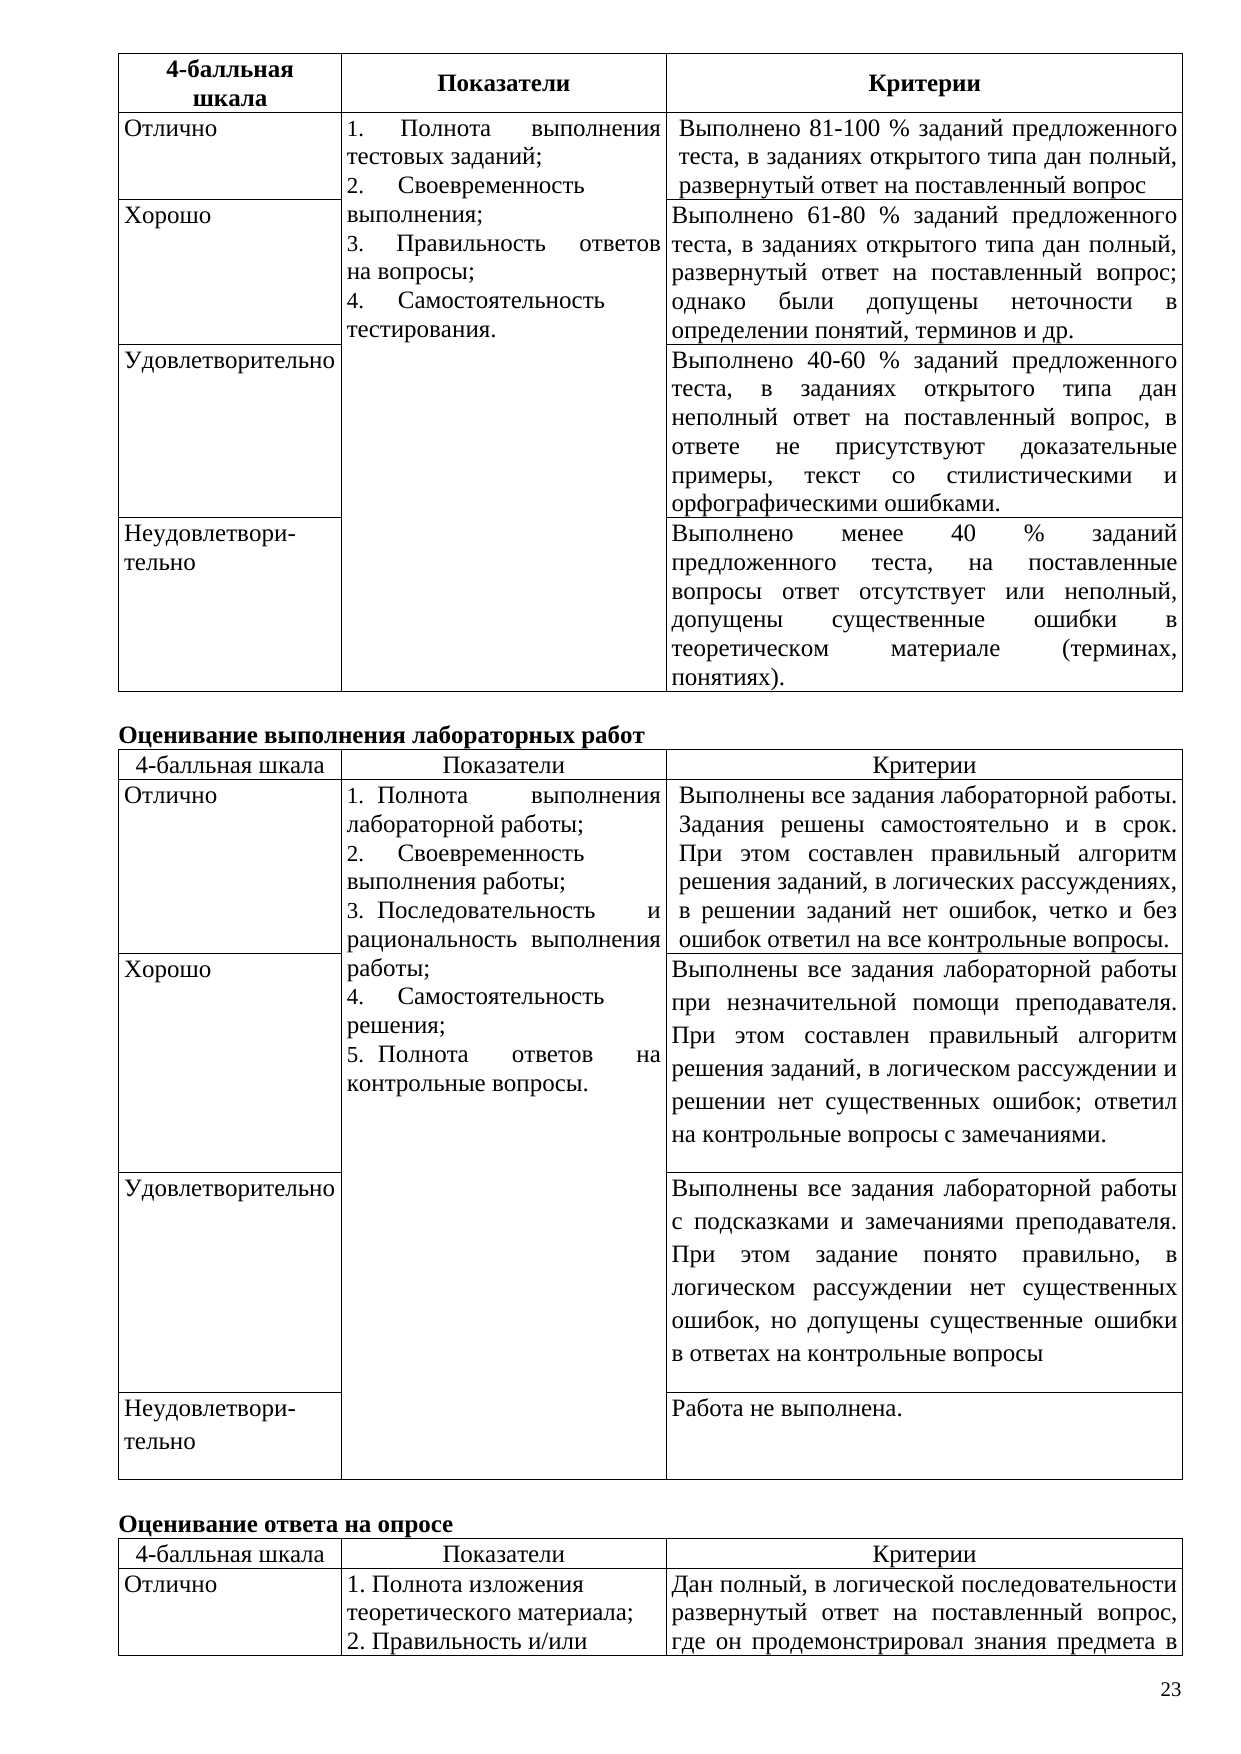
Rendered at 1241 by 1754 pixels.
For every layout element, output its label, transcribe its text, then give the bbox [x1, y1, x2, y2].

text Оценивание ответа на опросе [118, 1509, 1181, 1538]
table_header 4-балльная шкала [119, 54, 193, 112]
table_header 4-балльная шкала [119, 750, 341, 779]
table_cell Неудовлетворительно [119, 1393, 341, 1479]
table_cell Выполнено менее 40 % заданий предложенного теста, на поставленные вопросы ответ отсутствует или неполный, допущены существенные ошибки в теоретическом материале (терминах, понятиях). [667, 518, 1182, 691]
table_cell Отлично [119, 780, 341, 953]
text Оценивание выполнения лабораторных работ [118, 721, 1181, 749]
table_cell Хорошо [119, 954, 341, 1172]
table_header Показатели [342, 750, 666, 779]
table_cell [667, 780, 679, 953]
table_cell Удовлетворительно [119, 1173, 341, 1392]
table_cell Хорошо [119, 200, 341, 344]
table_cell Неудовлетворительно [119, 518, 341, 691]
table_header 4-балльная шкала [267, 54, 341, 112]
table_header Показатели [342, 1539, 666, 1568]
table_cell Выполнено 40-60 % заданий предложенного теста, в заданиях открытого типа дан неполный ответ на поставленный вопрос, в ответе не присутствуют доказательные примеры, текст со стилистическими и орфографическими ошибками. [667, 345, 1182, 517]
table_header 4-балльная шкала [119, 1539, 341, 1568]
table_header Критерии [667, 54, 1182, 112]
table_header Критерии [667, 750, 1182, 779]
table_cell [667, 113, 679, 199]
table_cell Полнота выполнения тестовых заданий; Своевременность выполнения; Правильность ответов на вопросы; Самостоятельность тестирования. [342, 113, 666, 691]
table_cell Выполнено 61-80 % заданий предложенного теста, в заданиях открытого типа дан полный, развернутый ответ на поставленный вопрос; однако были допущены неточности в определении понятий, терминов и др. [667, 200, 1182, 344]
table_header Критерии [667, 1539, 1182, 1568]
table_cell Отлично [119, 113, 341, 199]
table_cell Выполнены все задания лабораторной работы с подсказками и замечаниями преподавателя. При этом задание понято правильно, в логическом рассуждении нет существенных ошибок, но допущены существенные ошибки в ответах на контрольные вопросы [667, 1173, 1182, 1392]
table_header Показатели [342, 54, 666, 112]
table_cell Отлично [119, 1569, 341, 1655]
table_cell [667, 1569, 1182, 1655]
table_cell Полнота выполнения лабораторной работы; Своевременность выполнения работы; Последовательность и рациональность выполнения работы; Самостоятельность решения; Полнота ответов на контрольные вопросы. [342, 780, 666, 1479]
table_cell Работа не выполнена. [667, 1393, 1182, 1479]
table_cell Выполнены все задания лабораторной работы при незначительной помощи преподавателя. При этом составлен правильный алгоритм решения заданий, в логическом рассуждении и решении нет существенных ошибок; ответил на контрольные вопросы с замечаниями. [667, 954, 1182, 1172]
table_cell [342, 1569, 666, 1655]
table_cell Удовлетворительно [119, 345, 341, 517]
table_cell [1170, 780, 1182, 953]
